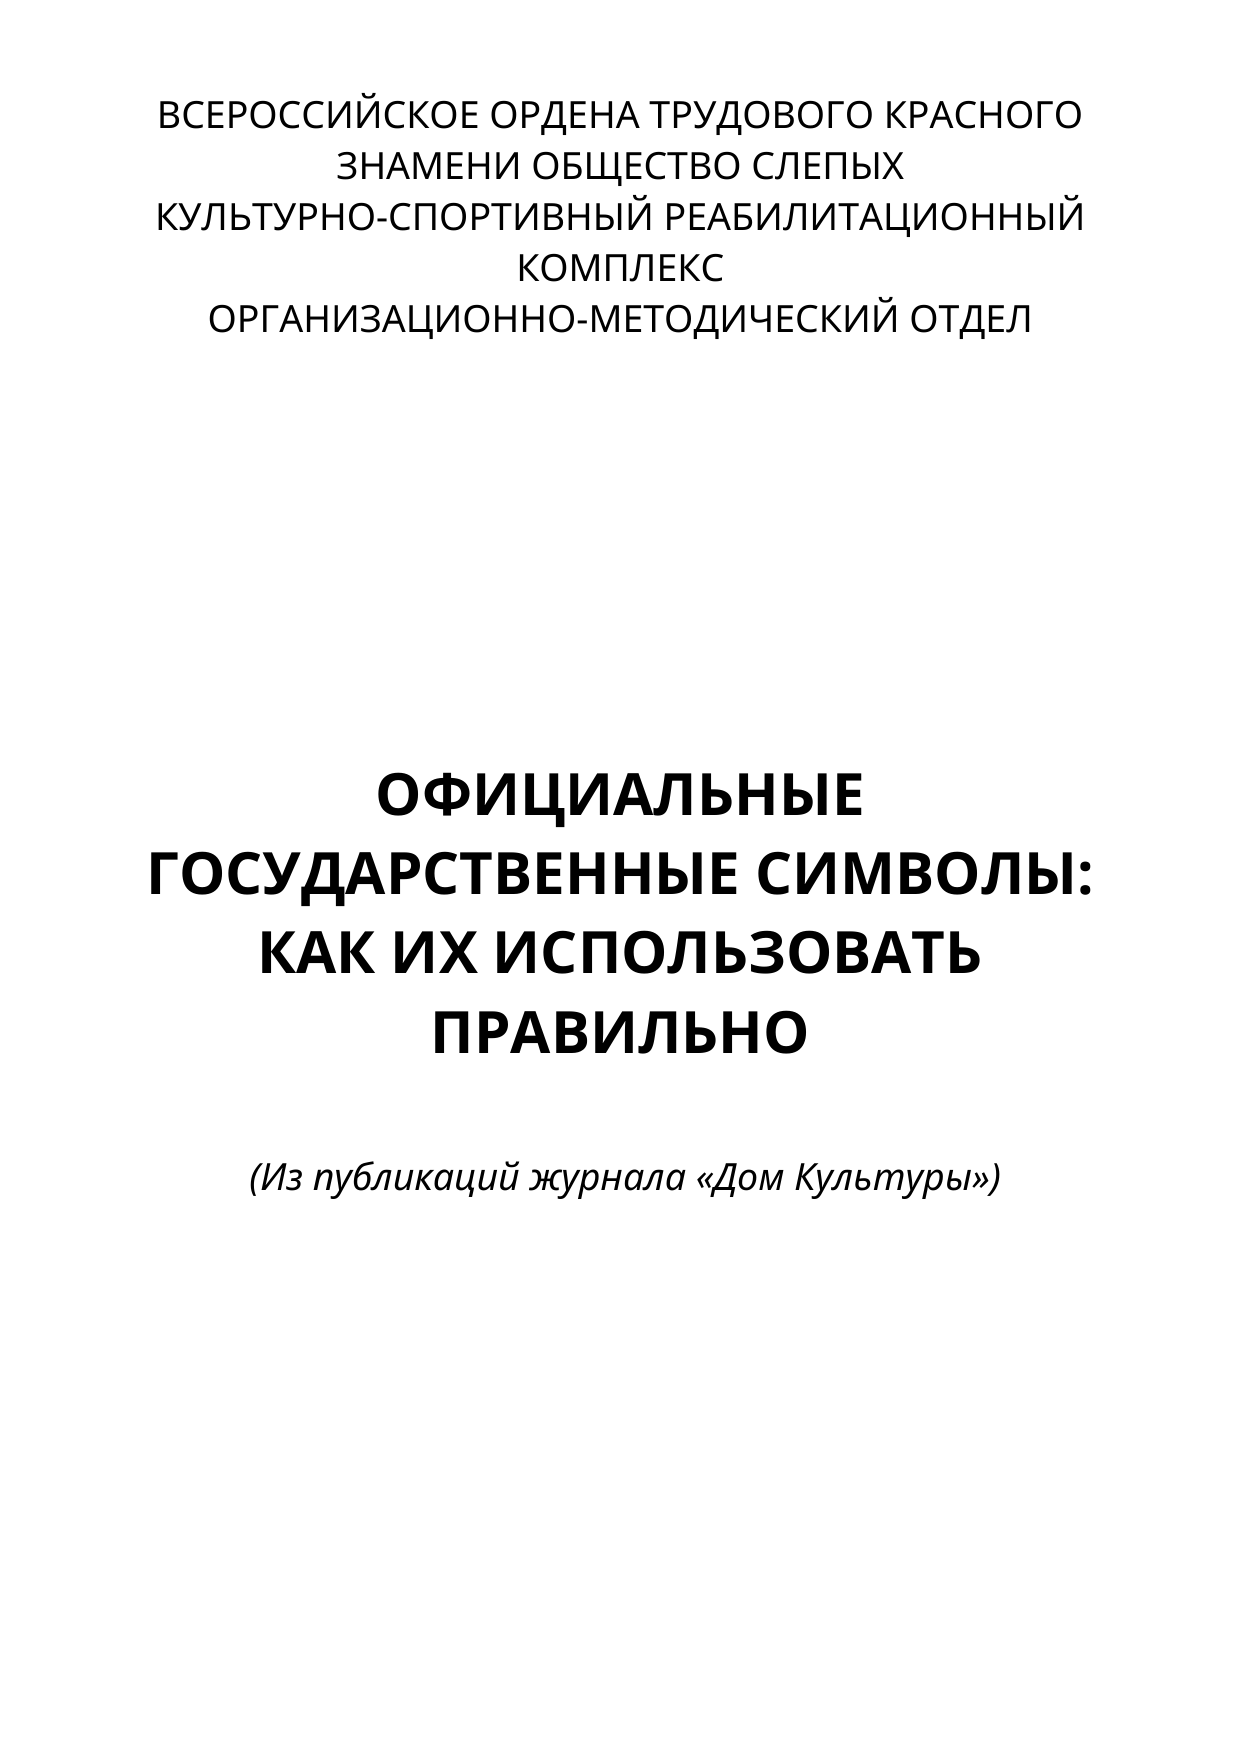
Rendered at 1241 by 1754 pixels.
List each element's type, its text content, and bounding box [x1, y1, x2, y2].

text КАК ИХ ИСПОЛЬЗОВАТЬ ПРАВИЛЬНО [89, 912, 1152, 1071]
text ОФИЦИАЛЬНЫЕ ГОСУДАРСТВЕННЫЕ СИМВОЛЫ: [89, 753, 1152, 912]
text ОРГАНИЗАЦИОННО-МЕТОДИЧЕСКИЙ ОТДЕЛ [89, 293, 1152, 344]
text ЗНАМЕНИ ОБЩЕСТВО СЛЕПЫХ КУЛЬТУРНО-СПОРТИВНЫЙ РЕАБИЛИТАЦИОННЫЙ КОМПЛЕКС [89, 140, 1152, 293]
text ВСЕРОССИЙСКОЕ ОРДЕНА ТРУДОВОГО КРАСНОГО [89, 89, 1152, 140]
text (Из публикаций журнала «Дом Культуры») [89, 1150, 1152, 1201]
